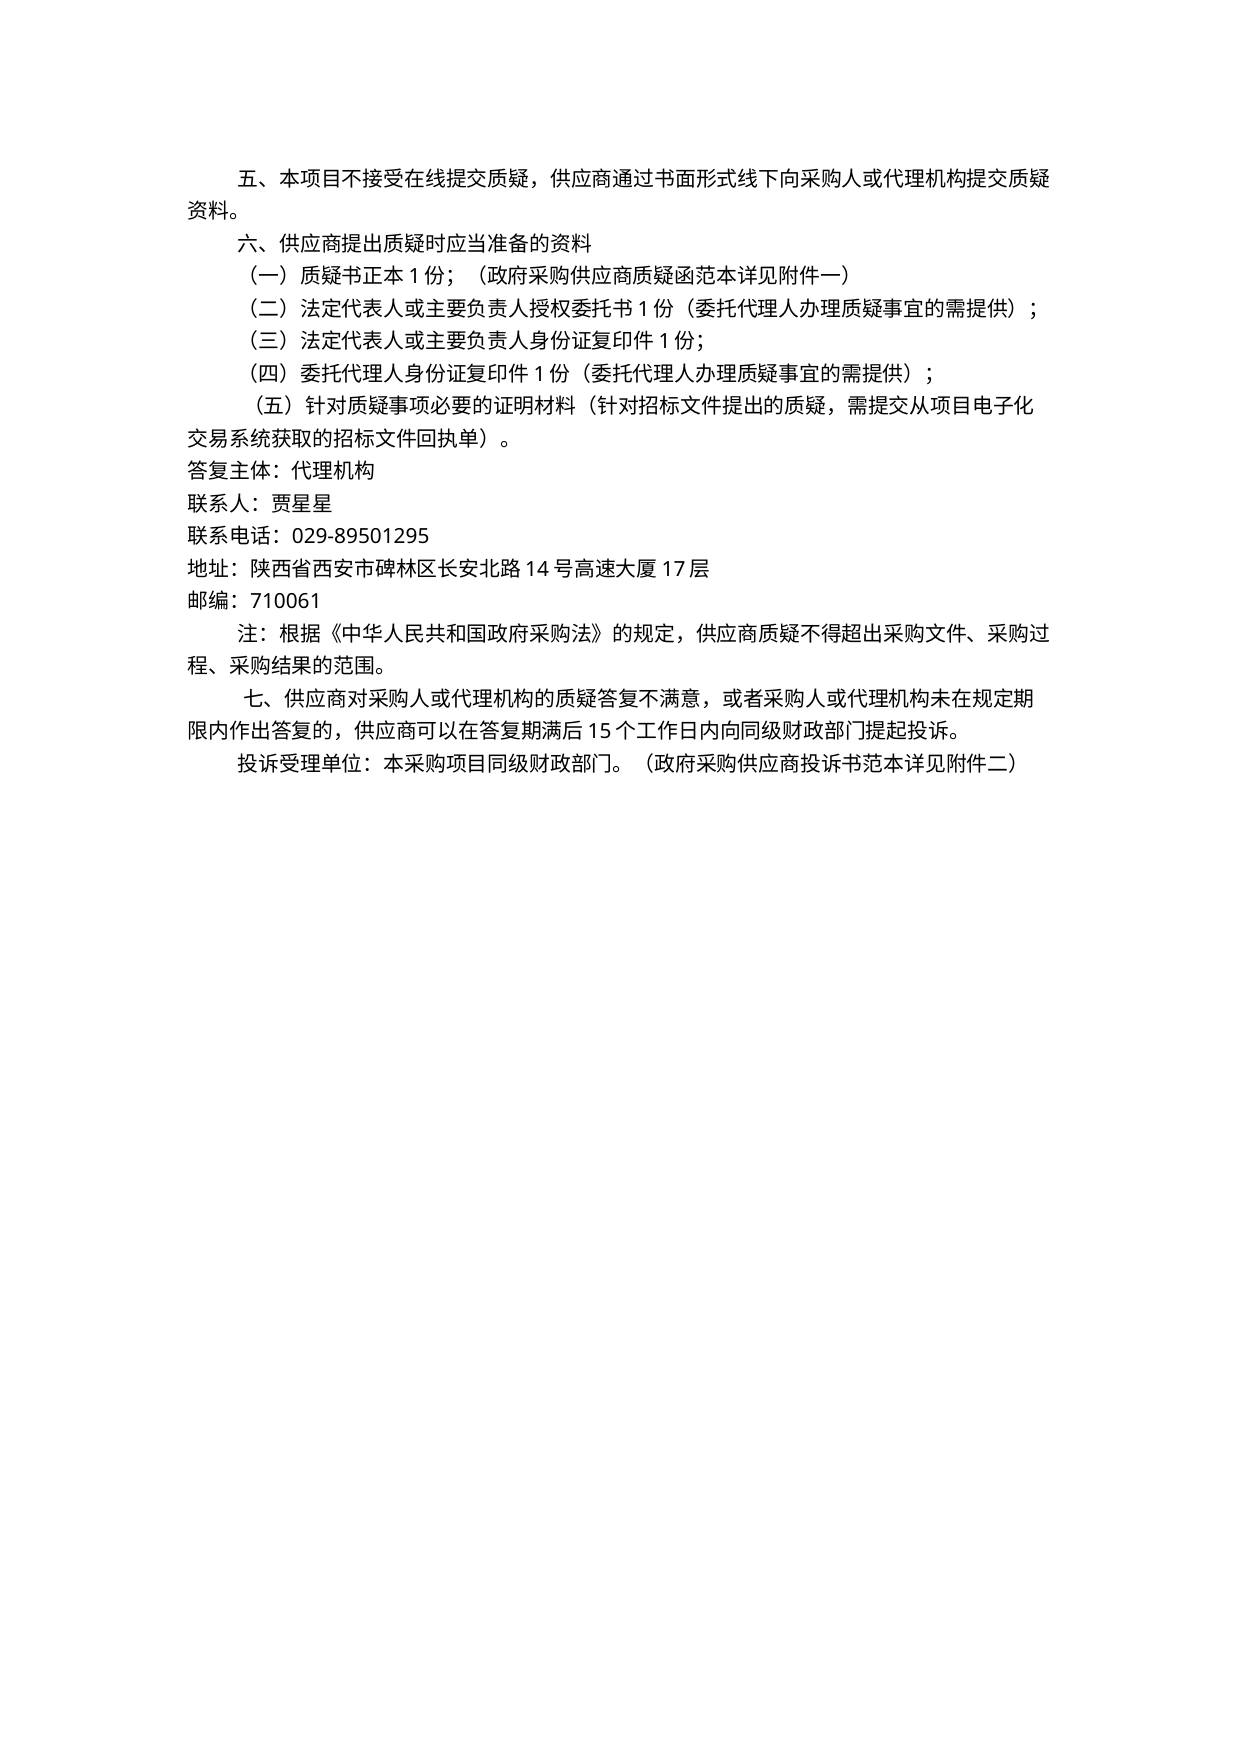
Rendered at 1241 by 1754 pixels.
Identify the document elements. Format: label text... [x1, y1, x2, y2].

text 七、供应商对采购人或代理机构的质疑答复不满意，或者采购人或代理机构未在规定期限内作出答复的，供应商可以在答复期满后15个工作日内向同级财政部门提起投诉。 [187, 682, 1053, 747]
text 五、本项目不接受在线提交质疑，供应商通过书面形式线下向采购人或代理机构提交质疑资料。 [187, 162, 1053, 227]
text （五）针对质疑事项必要的证明材料（针对招标文件提出的质疑，需提交从项目电子化交易系统获取的招标文件回执单）。 [187, 389, 1053, 454]
text （四）委托代理人身份证复印件1份（委托代理人办理质疑事宜的需提供）； [187, 357, 1053, 389]
text 投诉受理单位：本采购项目同级财政部门。（政府采购供应商投诉书范本详见附件二） [187, 747, 1053, 779]
text 联系人：贾星星 [187, 487, 1053, 519]
text 地址：陕西省西安市碑林区长安北路14号高速大厦17层 [187, 552, 1053, 584]
text （三）法定代表人或主要负责人身份证复印件1份； [187, 324, 1053, 357]
text （二）法定代表人或主要负责人授权委托书1份（委托代理人办理质疑事宜的需提供）； [187, 292, 1053, 324]
text 注：根据《中华人民共和国政府采购法》的规定，供应商质疑不得超出采购文件、采购过程、采购结果的范围。 [187, 617, 1053, 682]
text 联系电话：029-89501295 [187, 519, 1053, 552]
text 邮编：710061 [187, 584, 1053, 617]
text 六、供应商提出质疑时应当准备的资料 [187, 227, 1053, 259]
text 答复主体：代理机构 [187, 454, 1053, 487]
text （一）质疑书正本1份；（政府采购供应商质疑函范本详见附件一） [187, 259, 1053, 292]
